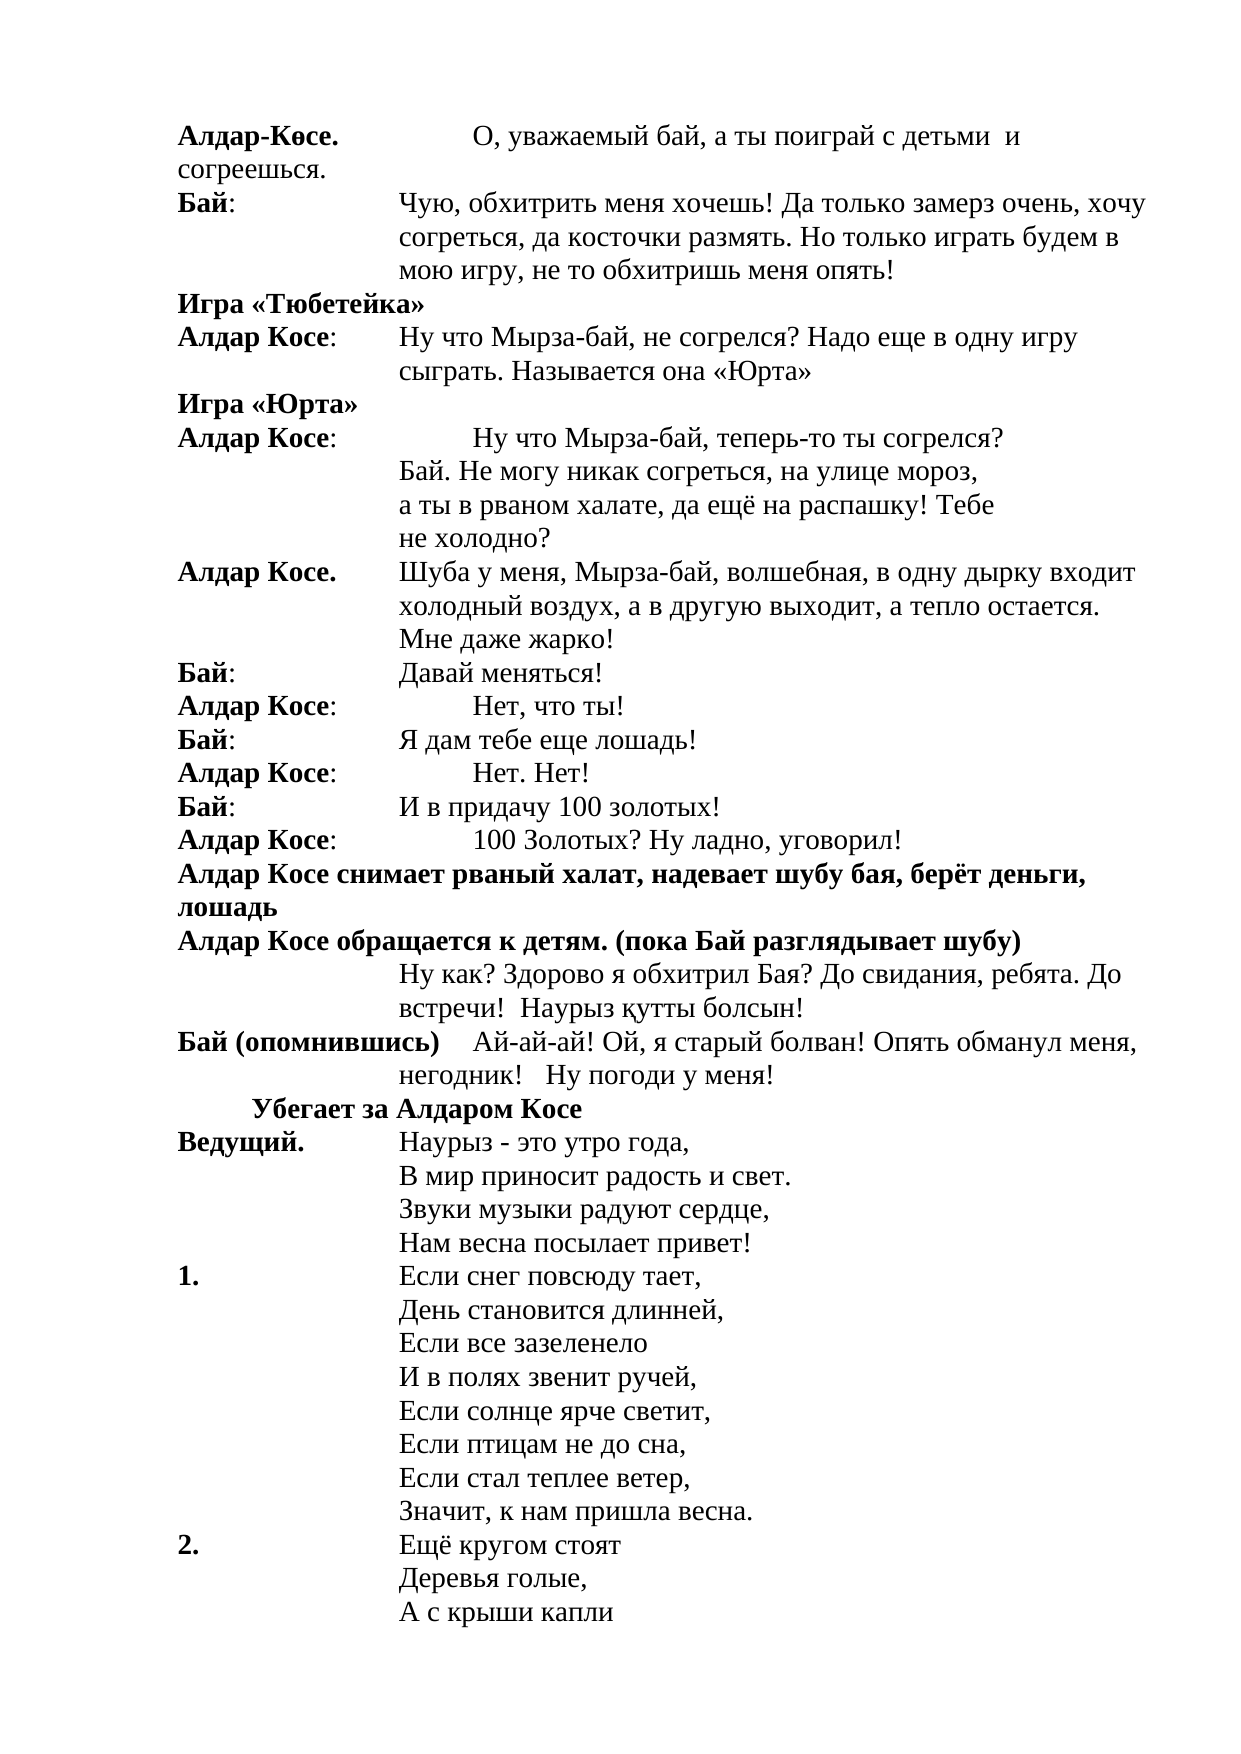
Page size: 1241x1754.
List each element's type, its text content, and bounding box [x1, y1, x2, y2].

text Бай (опомнившись) Ай-ай-ай! Ой, я старый болван! Опять обманул меня, [177, 1024, 1152, 1057]
text Бай: Чую, обхитрить меня хочешь! Да только замерз очень, хочу согреться, да косточки размять. Но только играть будем в мою игру, не то обхитришь меня опять! [177, 185, 1152, 286]
text Алдар Косе: 100 Золотых? Ну ладно, уговорил! [177, 822, 1152, 856]
text И в полях звенит ручей, [325, 1359, 1152, 1393]
text Алдар Косе. Шуба у меня, Мырза-бай, волшебная, в одну дырку входит холодный воздух, а в другую выходит, а тепло остается. Мне даже жарко! [177, 554, 1152, 655]
text 1. Если снег повсюду тает, [177, 1258, 1152, 1292]
text Алдар Косе: Нет, что ты! [177, 688, 1152, 722]
text Если солнце ярче светит, [325, 1393, 1152, 1426]
text Бай: Давай меняться! [177, 655, 1152, 688]
text День становится длинней, [325, 1292, 1152, 1326]
text Бай: Я дам тебе еще лошадь! [177, 722, 1152, 755]
text негодник! Ну погоди у меня! [177, 1057, 1152, 1091]
text Ну как? Здорово я обхитрил Бая? До свидания, ребята. До встречи! Наурыз қутты болсын! [398, 957, 1152, 1024]
text Алдар-Көсе. О, уважаемый бай, а ты поиграй с детьми и согреешься. [177, 118, 1152, 185]
text Игра «Юрта» [177, 386, 1152, 420]
text Ведущий. Наурыз - это утро года, В мир приносит радость и свет. Звуки музыки радуют сердце, Нам весна посылает привет! [177, 1124, 1152, 1258]
text Значит, к нам пришла весна. [325, 1493, 1152, 1527]
text Деревья голые, [177, 1560, 1152, 1594]
text Алдар Косе: Нет. Нет! [177, 755, 1152, 789]
text А с крыши капли [177, 1594, 1152, 1627]
text Если все зазеленело [325, 1326, 1152, 1359]
text Если стал теплее ветер, [325, 1460, 1152, 1493]
text Бай. Не могу никак согреться, на улице мороз, а ты в рваном халате, да ещё на распашку! Тебе не холодно? [398, 453, 1152, 554]
text Игра «Тюбетейка» [177, 286, 1152, 319]
text Алдар Косе: Ну что Мырза-бай, не согрелся? Надо еще в одну игру сыграть. Называется она «Юрта» [177, 319, 1152, 386]
text Убегает за Алдаром Косе [251, 1091, 1152, 1124]
text Алдар Косе обращается к детям. (пока Бай разглядывает шубу) [177, 923, 1152, 957]
text Алдар Косе снимает рваный халат, надевает шубу бая, берёт деньги, лошадь [177, 856, 1152, 923]
text Если птицам не до сна, [325, 1426, 1152, 1460]
text Алдар Косе: Ну что Мырза-бай, теперь-то ты согрелся? [177, 420, 1152, 453]
text 2. Ещё кругом стоят [177, 1527, 1152, 1560]
text Бай: И в придачу 100 золотых! [177, 789, 1152, 822]
